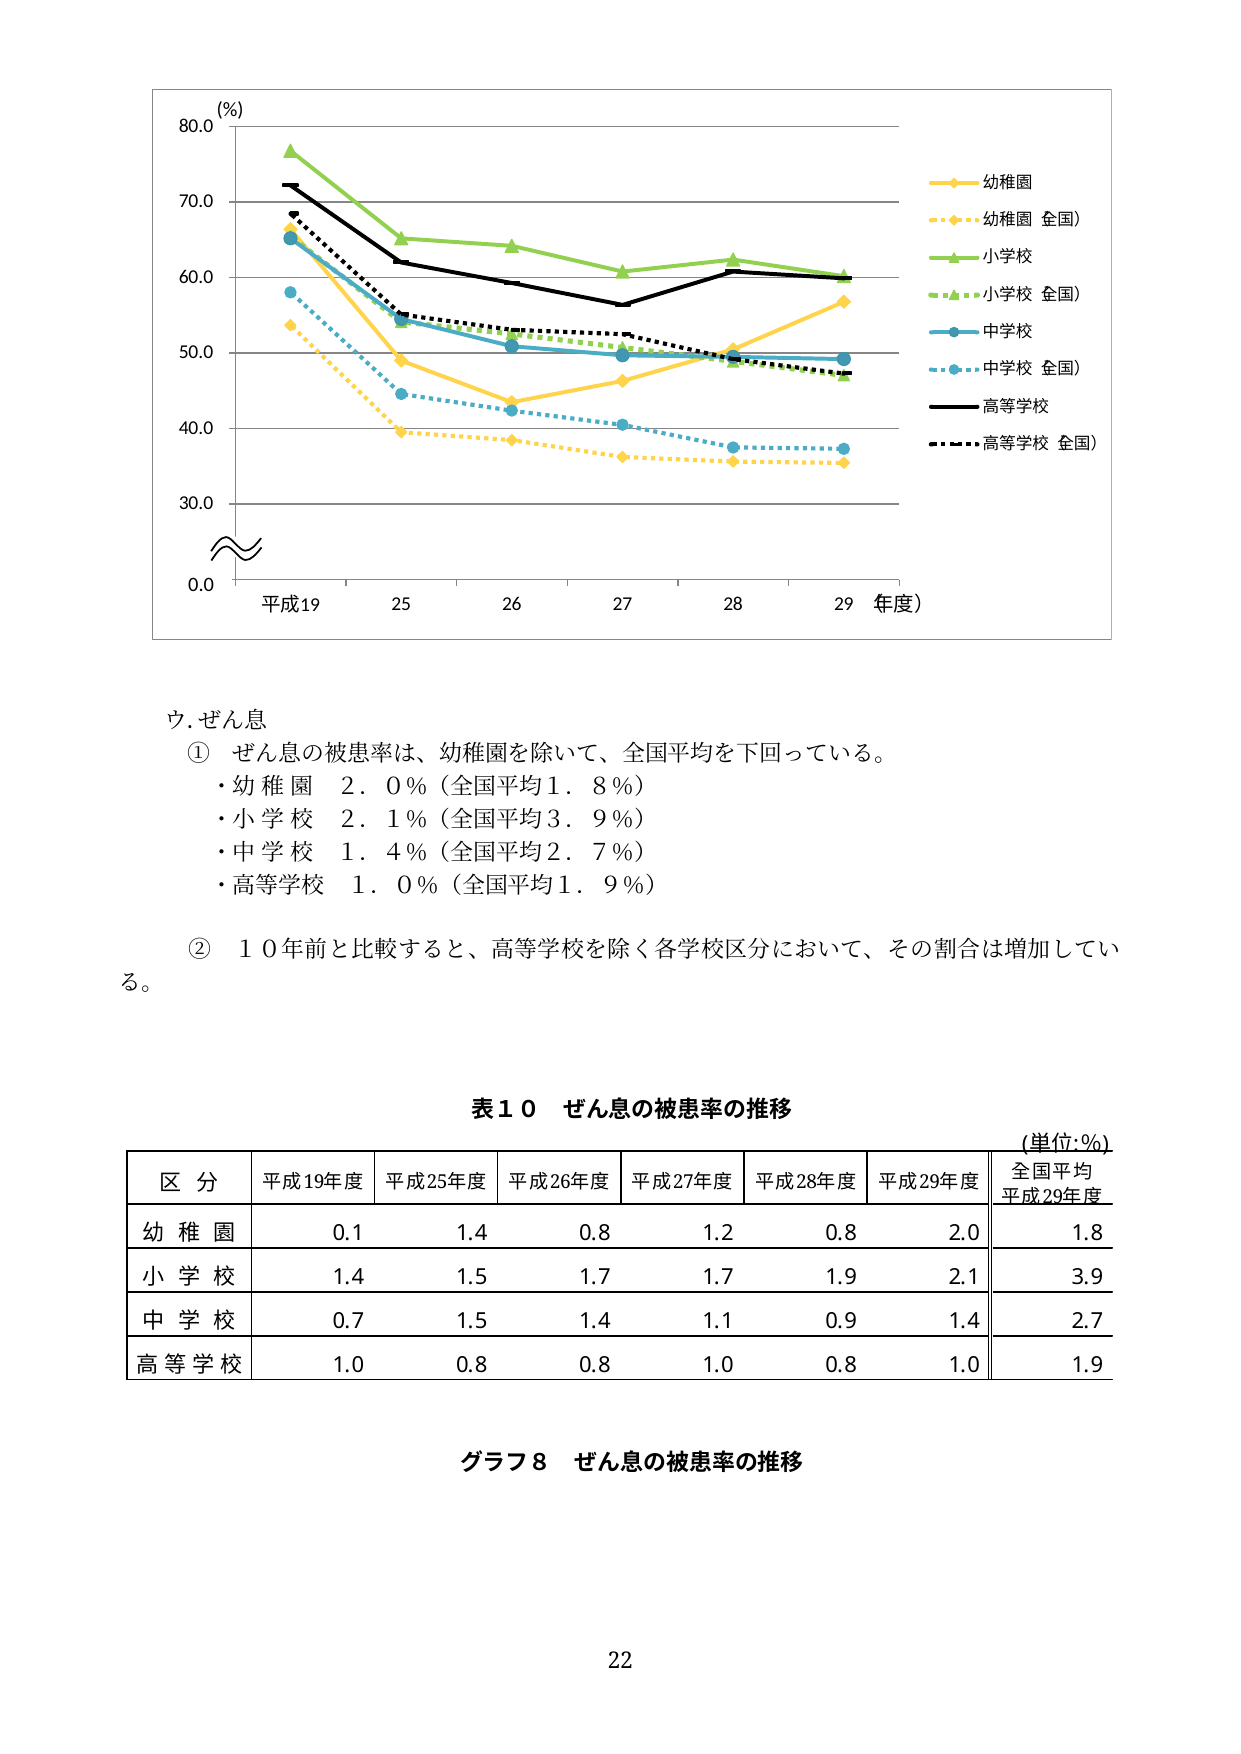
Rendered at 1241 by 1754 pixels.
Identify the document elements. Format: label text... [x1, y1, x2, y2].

text ① ぜん息の被患率は、幼稚園を除いて、全国平均を下回っている。 [118, 735, 1122, 768]
text ・中 学 校 １．４％（全国平均２．７％） [118, 834, 1122, 867]
text グラフ８ ぜん息の被患率の推移 [118, 1443, 1122, 1477]
text ② １０年前と比較すると、高等学校を除く各学校区分において、その割合は増加している。 [118, 931, 1122, 997]
text ウ. ぜん息 [118, 702, 1122, 735]
text 表１０ ぜん息の被患率の推移 [118, 1091, 1122, 1124]
text ・幼 稚 園 ２．０％（全国平均１．８％） [118, 768, 1122, 801]
text ・小 学 校 ２．１％（全国平均３．９％） [118, 801, 1122, 834]
text ・高等学校 １．０％（全国平均１．９％） [118, 867, 1122, 900]
